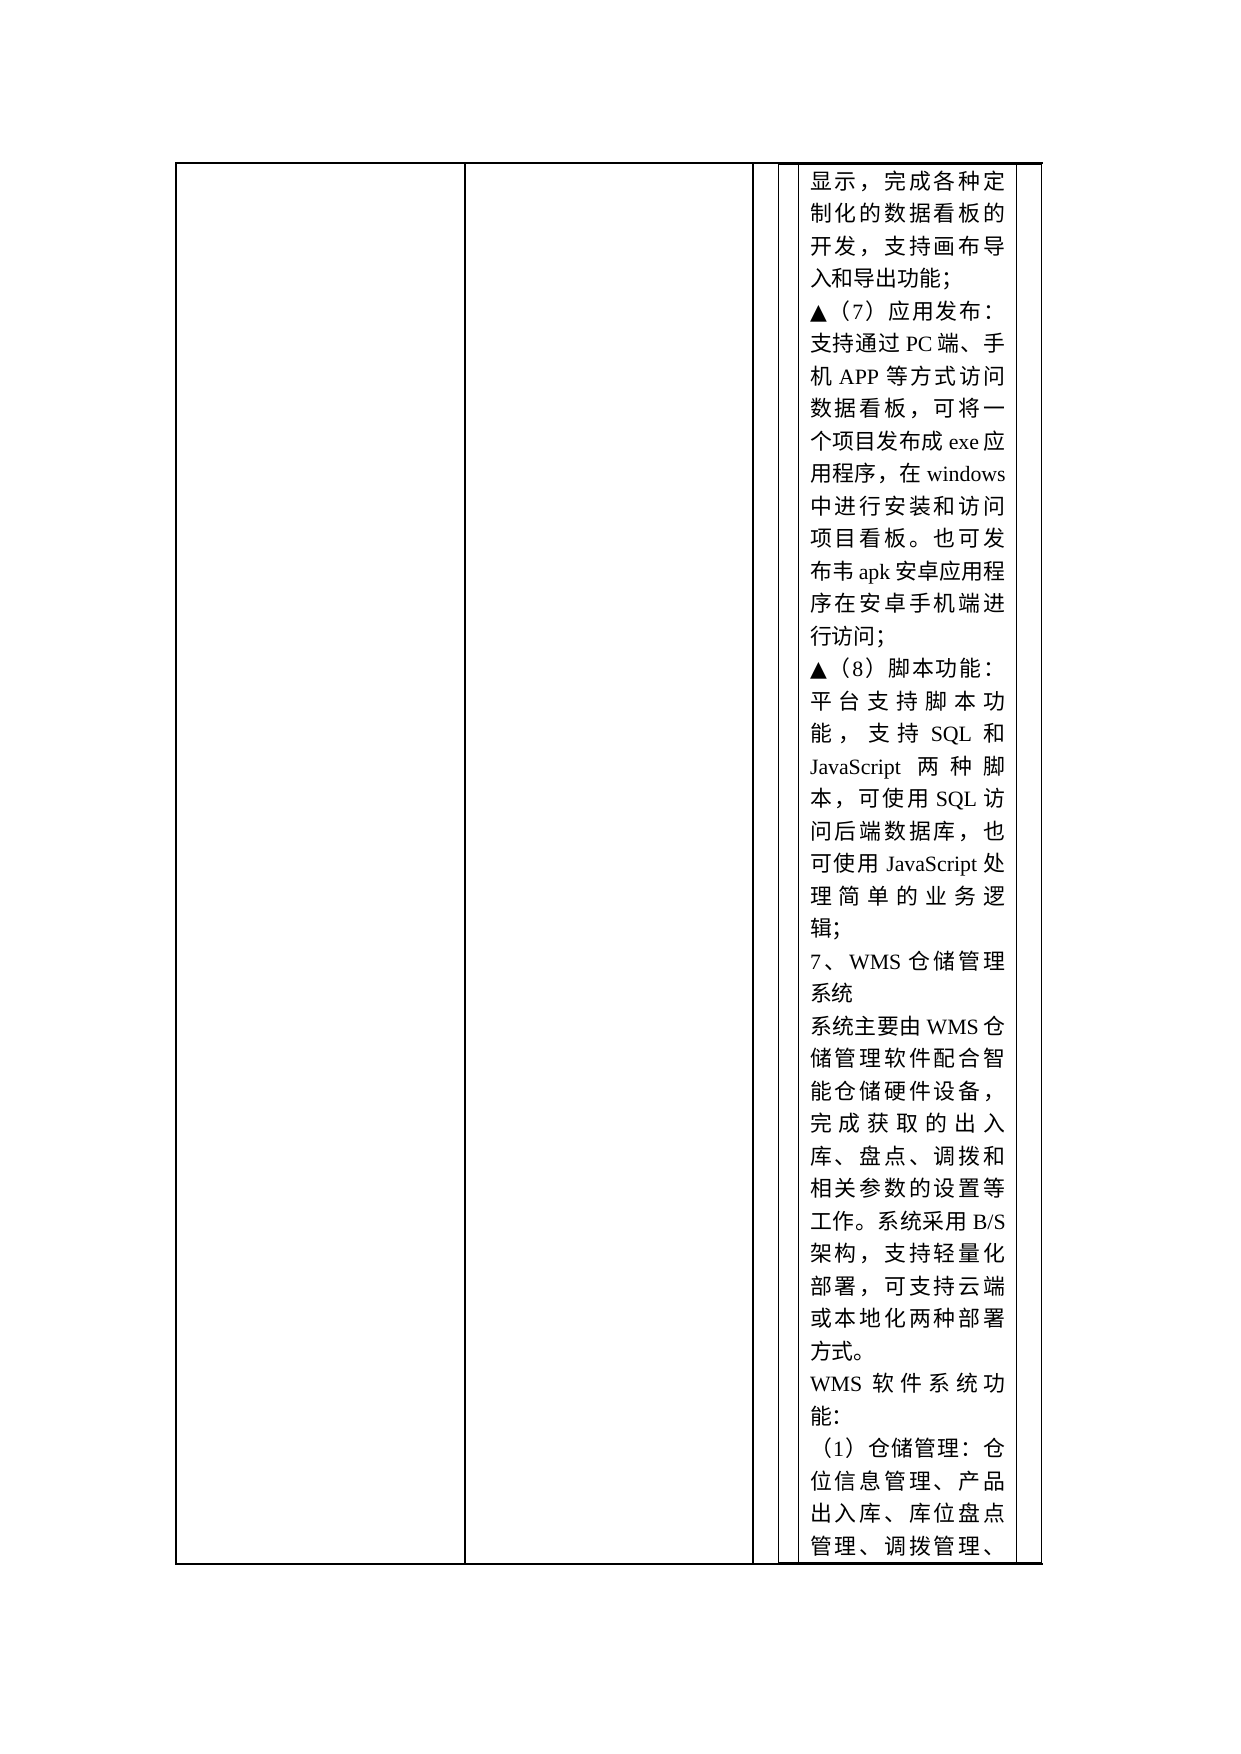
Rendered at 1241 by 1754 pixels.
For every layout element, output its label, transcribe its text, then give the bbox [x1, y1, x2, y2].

table_cell 1 [466, 164, 752, 1563]
table_cell [754, 164, 778, 1563]
table_cell [177, 164, 464, 1563]
